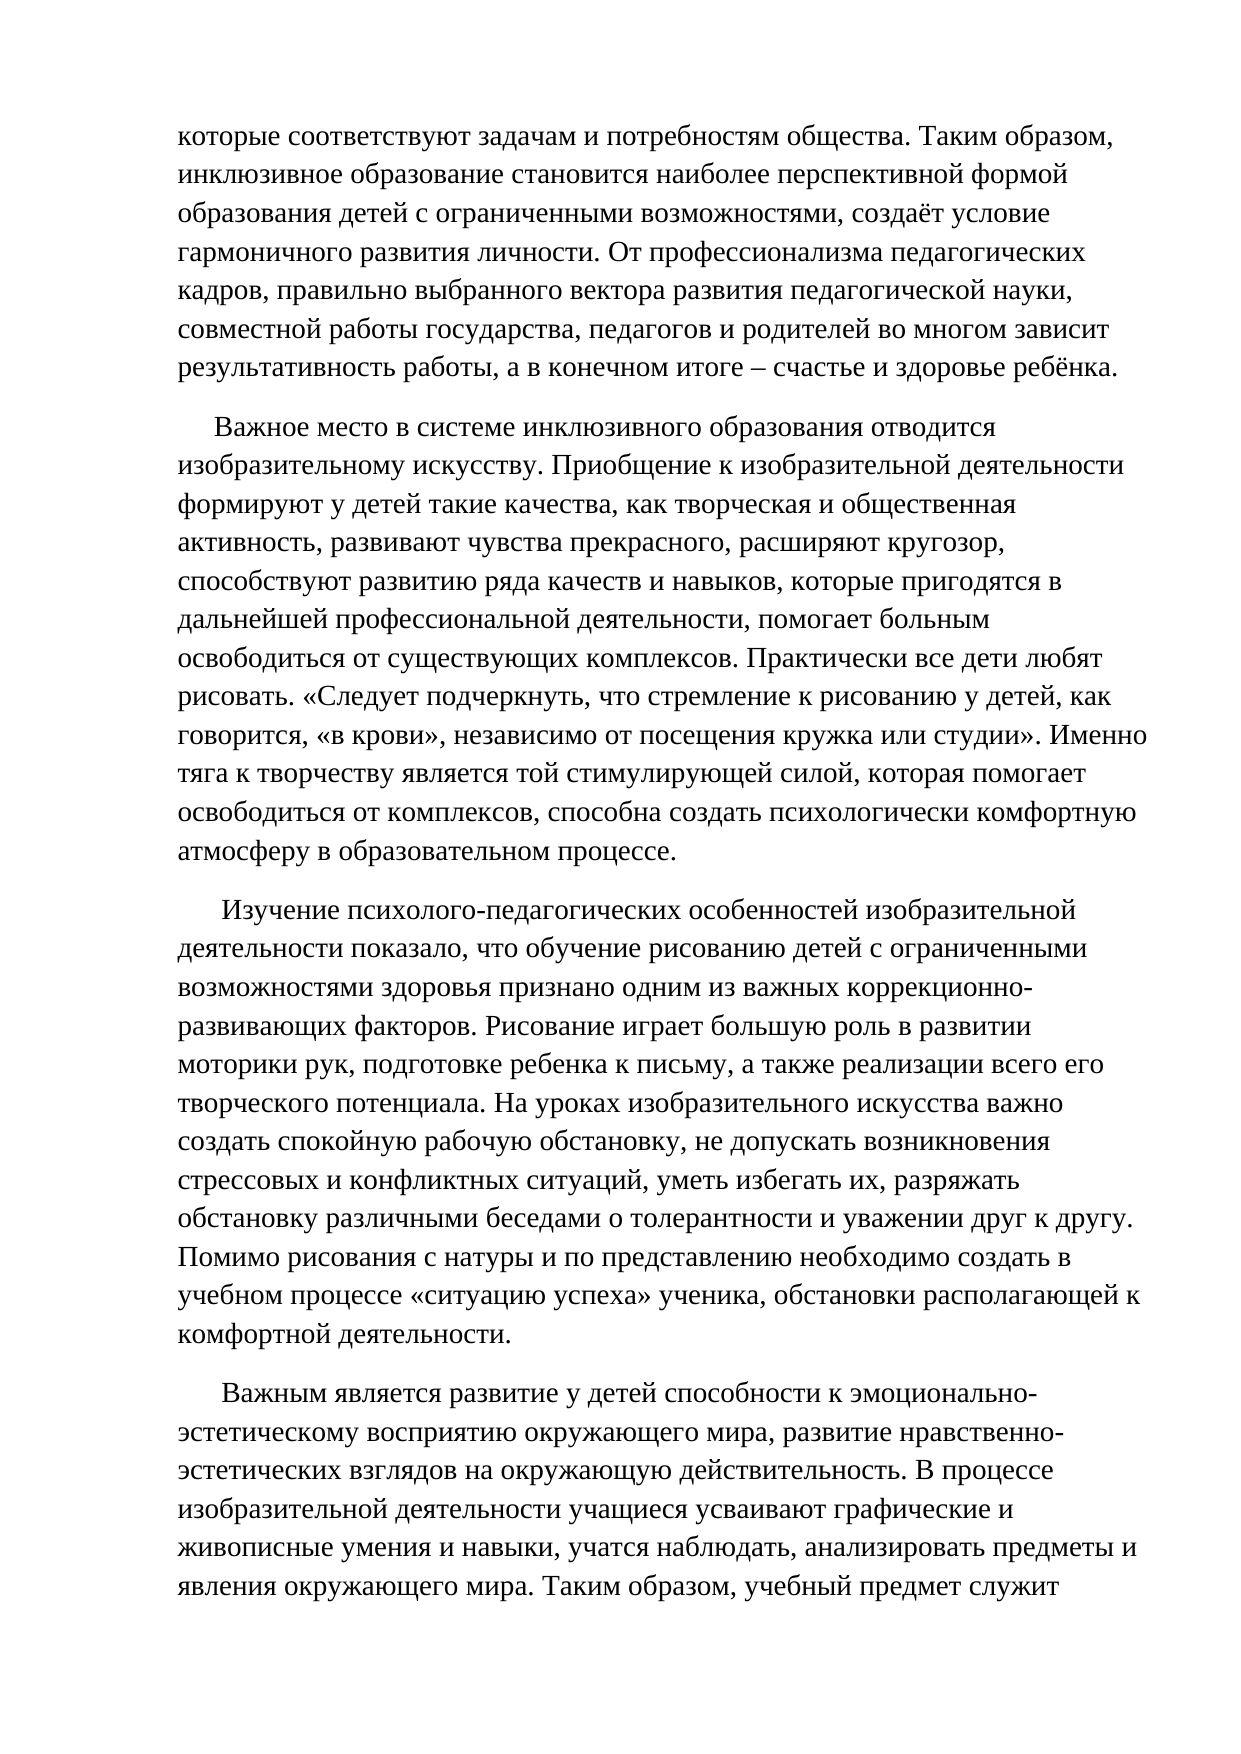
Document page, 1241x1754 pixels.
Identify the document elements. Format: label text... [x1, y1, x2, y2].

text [177, 118, 1152, 383]
text Изучение психолого-педагогических особенностей изобразительной деятельности показало, что обучение рисованию детей с ограниченными возможностями здоровья признано одним из важных коррекционно-развивающих факторов. Рисование играет большую роль в развитии моторики рук, подготовке ребенка к письму, а также реализации всего его творческого потенциала. На уроках изобразительного искусства важно создать спокойную рабочую обстановку, не допускать возникновения стрессовых и конфликтных ситуаций, уметь избегать их, разряжать обстановку различными беседами о толерантности и уважении друг к другу. Помимо рисования с натуры и по представлению необходимо создать в учебном процессе «ситуацию успеха» ученика, обстановки располагающей к комфортной деятельности. [177, 892, 1152, 1349]
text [177, 1375, 1152, 1602]
text Важное место в системе инклюзивного образования отводится изобразительному искусству. Приобщение к изобразительной деятельности формируют у детей такие качества, как творческая и общественная активность, развивают чувства прекрасного, расширяют кругозор, способствуют развитию ряда качеств и навыков, которые пригодятся в дальнейшей профессиональной деятельности, помогает больным освободиться от существующих комплексов. Практически все дети любят рисовать. «Следует подчеркнуть, что стремление к рисованию у детей, как говорится, «в крови», независимо от посещения кружка или студии». Именно тяга к творчеству является той стимулирующей силой, которая помогает освободиться от комплексов, способна создать психологически комфортную атмосферу в образовательном процессе. [177, 409, 1152, 866]
